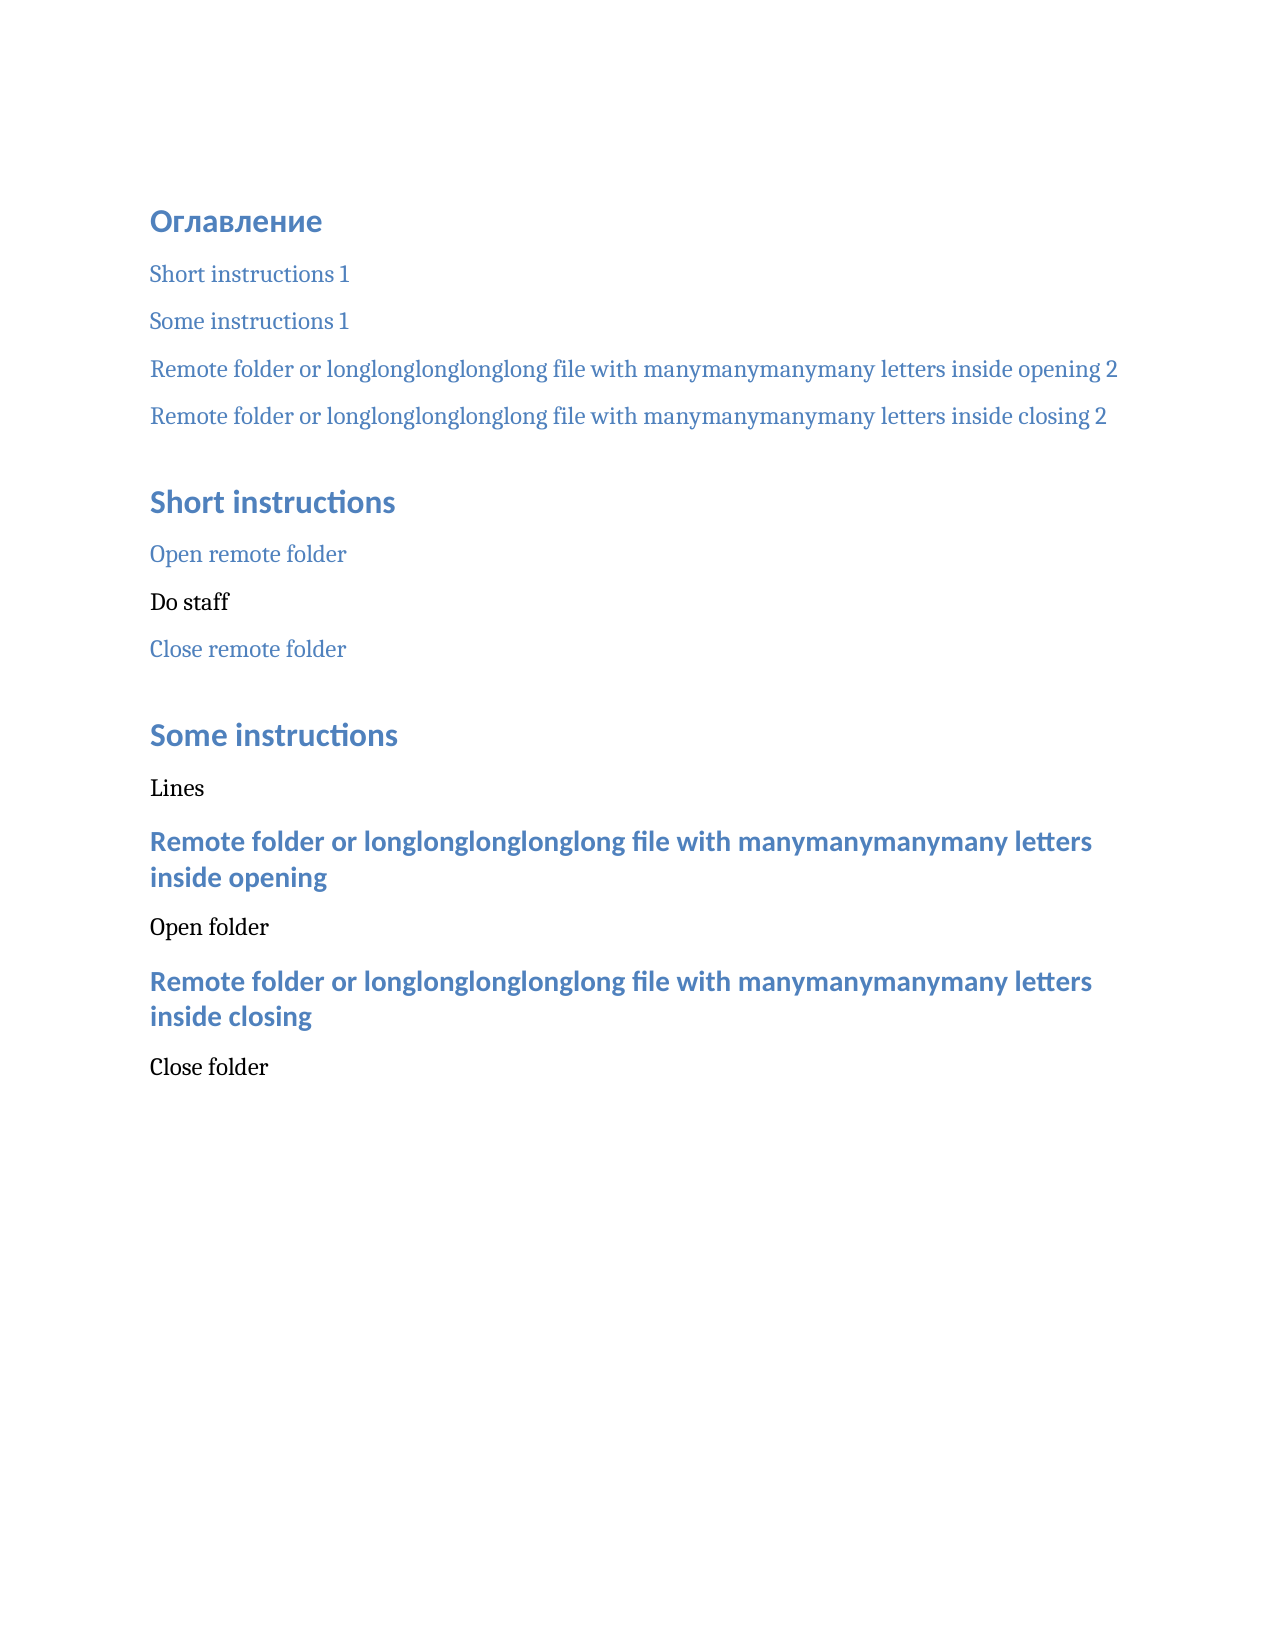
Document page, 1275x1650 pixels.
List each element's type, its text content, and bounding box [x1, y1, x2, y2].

text Remote folder or longlonglonglonglong file with manymanymanymany letters inside closing 2 [150, 402, 1125, 431]
text Open folder [150, 913, 1125, 942]
text Remote folder or longlonglonglonglong file with manymanymanymany letters inside opening 2 [150, 354, 1125, 383]
subtitle Short instructions [150, 481, 1125, 521]
text Close folder [150, 1053, 1125, 1081]
text Close remote folder [150, 635, 1125, 664]
text Open remote folder [150, 540, 1125, 569]
subtitle Remote folder or longlonglonglonglong file with manymanymanymany letters inside closing [150, 963, 1125, 1034]
text Short instructions 1 [150, 259, 1125, 288]
text Lines [150, 773, 1125, 802]
text Do staff [150, 588, 1125, 616]
subtitle Оглавление [150, 200, 1125, 241]
subtitle Some instructions [150, 714, 1125, 755]
text Some instructions 1 [150, 307, 1125, 336]
subtitle Remote folder or longlonglonglonglong file with manymanymanymany letters inside opening [150, 823, 1125, 894]
